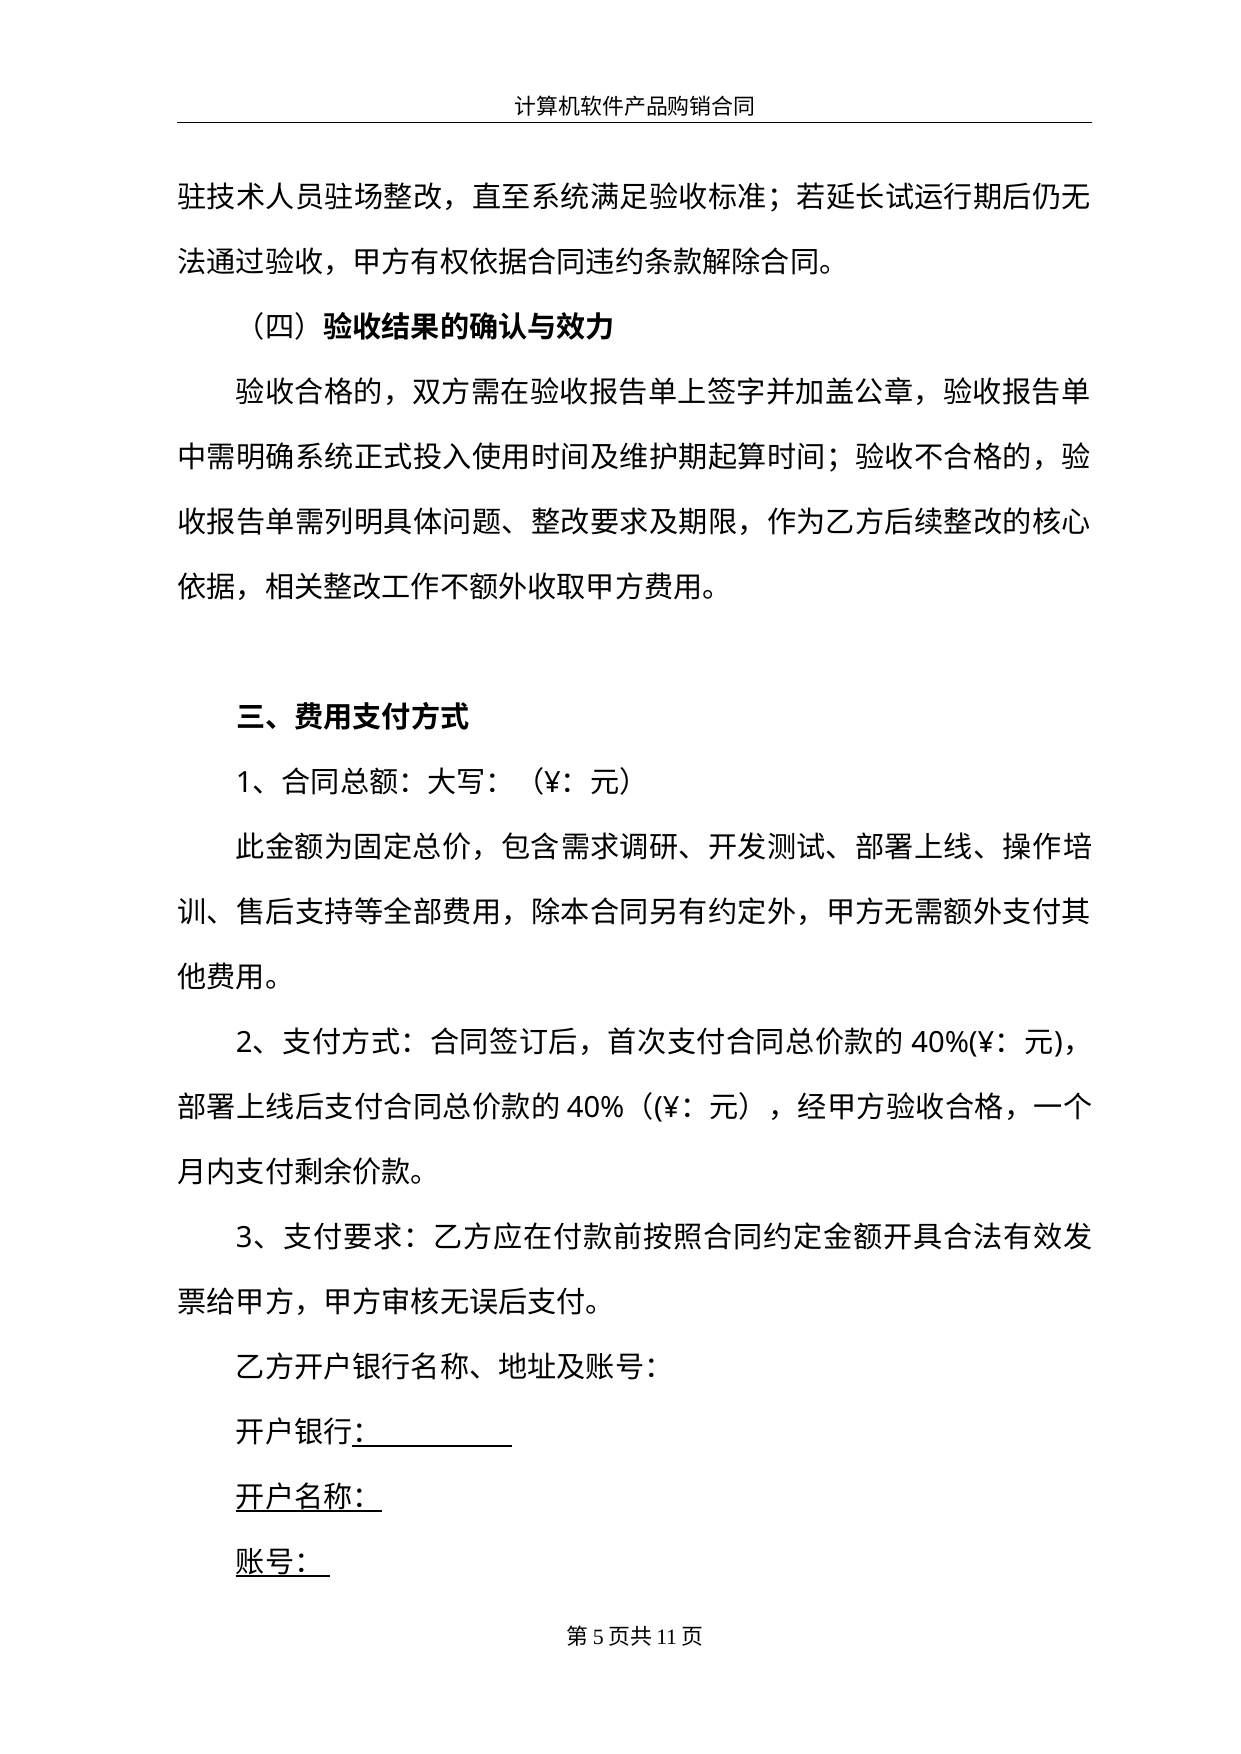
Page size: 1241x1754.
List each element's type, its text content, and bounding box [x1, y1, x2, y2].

text 此金额为固定总价，包含需求调研、开发测试、部署上线、操作培训、售后支持等全部费用，除本合同另有约定外，甲方无需额外支付其他费用。 [177, 812, 1092, 1007]
text 1、合同总额：大写：（¥：元） [177, 747, 1092, 812]
text 三、费用支付方式 [177, 682, 1092, 747]
text 开户名称： [177, 1462, 1092, 1527]
text 开户银行： [177, 1397, 1092, 1462]
text 乙方开户银行名称、地址及账号： [177, 1332, 1092, 1397]
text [177, 162, 1092, 292]
text 账号： [177, 1527, 1092, 1592]
text 3、支付要求：乙方应在付款前按照合同约定金额开具合法有效发票给甲方，甲方审核无误后支付。 [177, 1202, 1092, 1332]
text 验收合格的，双方需在验收报告单上签字并加盖公章，验收报告单中需明确系统正式投入使用时间及维护期起算时间；验收不合格的，验收报告单需列明具体问题、整改要求及期限，作为乙方后续整改的核心依据，相关整改工作不额外收取甲方费用。 [177, 357, 1092, 617]
text 2、支付方式：合同签订后，首次支付合同总价款的40%(¥：元)，部署上线后支付合同总价款的40%（(¥：元），经甲方验收合格，一个月内支付剩余价款。 [177, 1007, 1092, 1202]
text （四）验收结果的确认与效力 [177, 292, 1092, 357]
